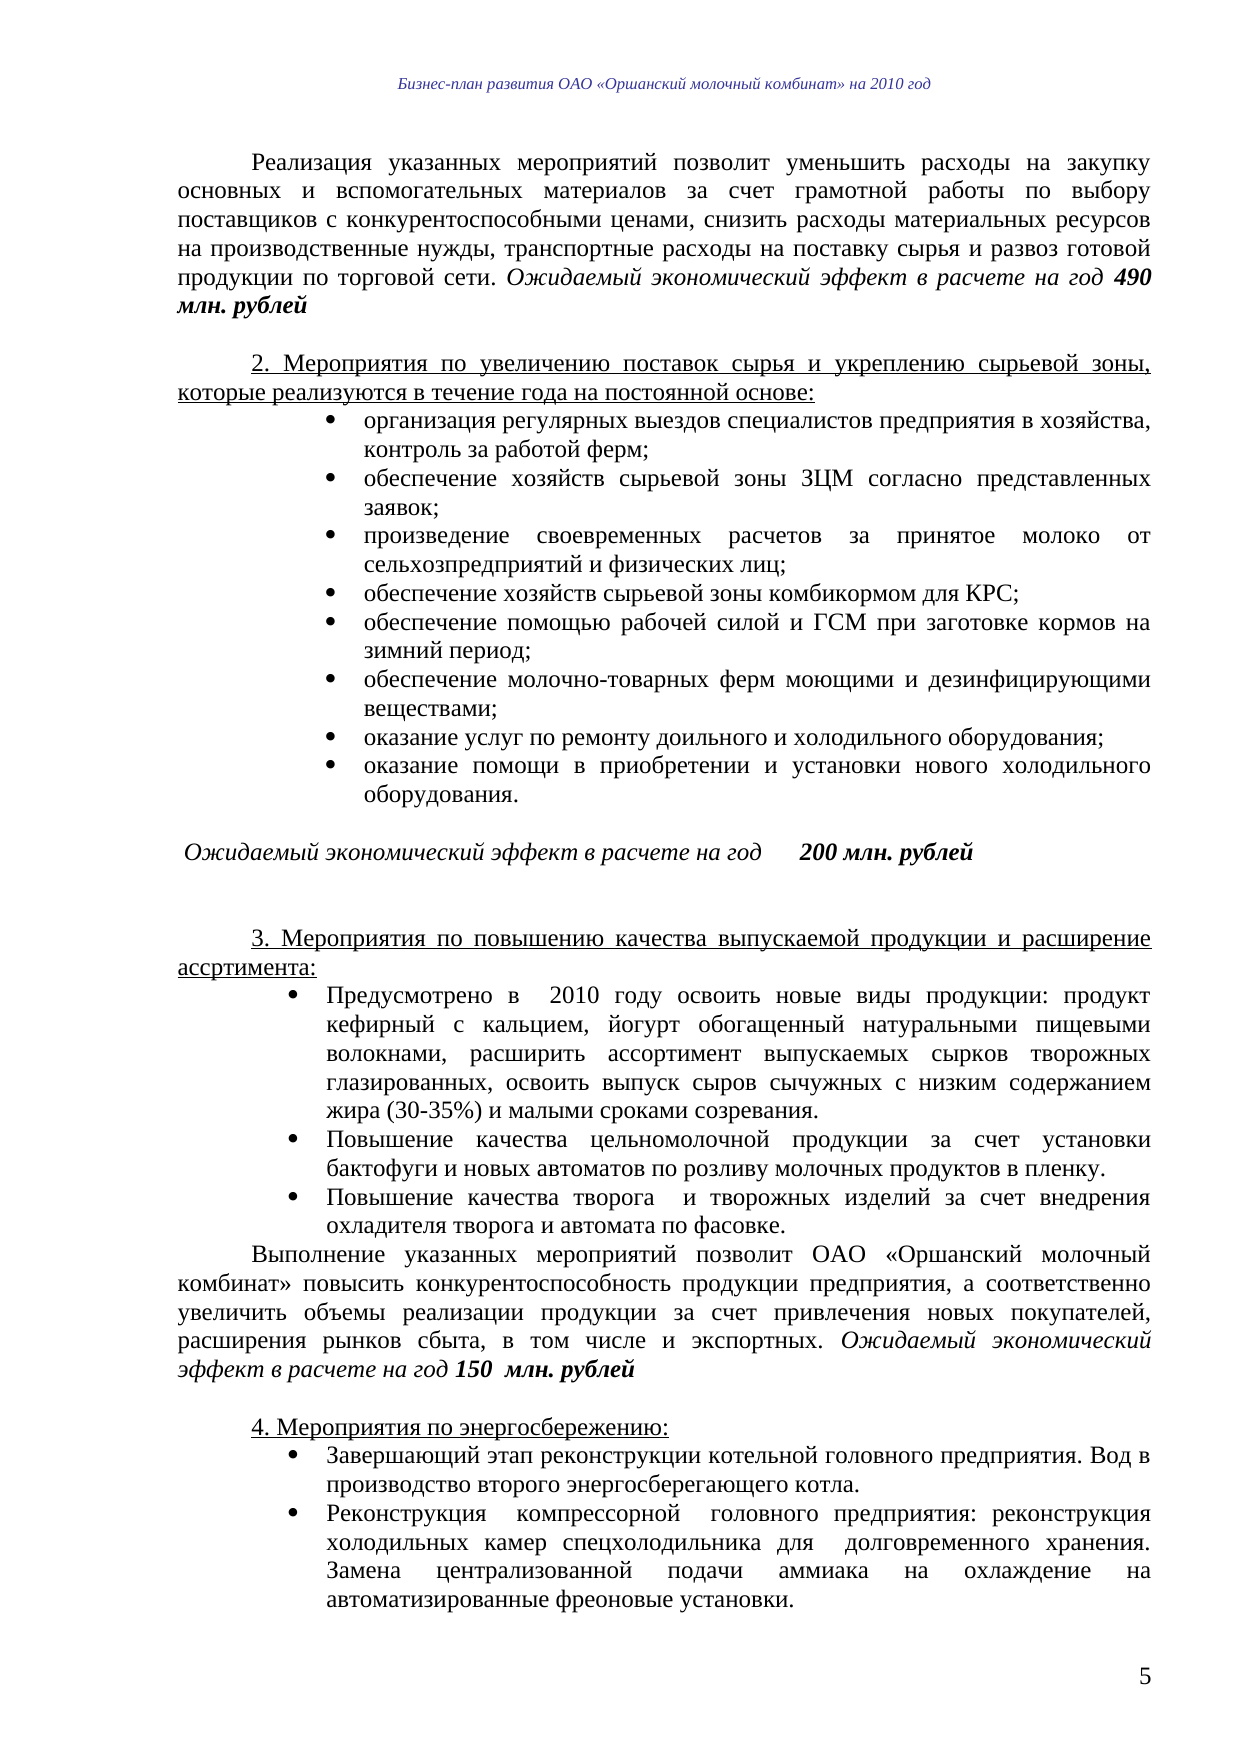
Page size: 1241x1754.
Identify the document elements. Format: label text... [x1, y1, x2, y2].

list обеспечение хозяйств сырьевой зоны комбикормом для КРС; [326, 578, 1152, 607]
list оказание помощи в приобретении и установки нового холодильного оборудования. [326, 751, 1152, 808]
list Повышение качества творога и творожных изделий за счет внедрения охладителя творога и автомата по фасовке. [288, 1182, 1152, 1239]
list Завершающий этап реконструкции котельной головного предприятия. Вод в производство второго энергосберегающего котла. [288, 1441, 1152, 1498]
list обеспечение помощью рабочей силой и ГСМ при заготовке кормов на зимний период; [326, 607, 1152, 664]
list оказание услуг по ремонту доильного и холодильного оборудования; [326, 722, 1152, 751]
text Ожидаемый экономический эффект в расчете на год 200 млн. рублей [177, 837, 1152, 866]
text Выполнение указанных мероприятий позволит ОАО «Оршанский молочный комбинат» повысить конкурентоспособность продукции предприятия, а соответственно увеличить объемы реализации продукции за счет привлечения новых покупателей, расширения рынков сбыта, в том числе и экспортных. Ожидаемый экономический эффект в расчете на год 150 млн. рублей [177, 1239, 1152, 1383]
list Повышение качества цельномолочной продукции за счет установки бактофуги и новых автоматов по розливу молочных продуктов в пленку. [288, 1124, 1152, 1182]
list обеспечение молочно-товарных ферм моющими и дезинфицирующими веществами; [326, 664, 1152, 722]
list обеспечение хозяйств сырьевой зоны ЗЦМ согласно представленных заявок; [326, 463, 1152, 521]
list организация регулярных выездов специалистов предприятия в хозяйства, контроль за работой ферм; [326, 406, 1152, 463]
text 4. Мероприятия по энергосбережению: [177, 1412, 1152, 1441]
text 2. Мероприятия по увеличению поставок сырья и укреплению сырьевой зоны, которые реализуются в течение года на постоянной основе: [177, 348, 1152, 406]
text Реализация указанных мероприятий позволит уменьшить расходы на закупку основных и вспомогательных материалов за счет грамотной работы по выбору поставщиков с конкурентоспособными ценами, снизить расходы материальных ресурсов на производственные нужды, транспортные расходы на поставку сырья и развоз готовой продукции по торговой сети. Ожидаемый экономический эффект в расчете на год 490 млн. рублей [177, 147, 1152, 319]
text 3. Мероприятия по повышению качества выпускаемой продукции и расширение ассртимента: [177, 923, 1152, 981]
list Реконструкция компрессорной головного предприятия: реконструкция холодильных камер спецхолодильника для долговременного хранения. Замена централизованной подачи аммиака на охлаждение на автоматизированные фреоновые установки. [288, 1498, 1152, 1613]
list Предусмотрено в 2010 году освоить новые виды продукции: продукт кефирный с кальцием, йогурт обогащенный натуральными пищевыми волокнами, расширить ассортимент выпускаемых сырков творожных глазированных, освоить выпуск сыров сычужных с низким содержанием жира (30-35%) и малыми сроками созревания. [288, 981, 1152, 1124]
list произведение своевременных расчетов за принятое молоко от сельхозпредприятий и физических лиц; [326, 521, 1152, 578]
